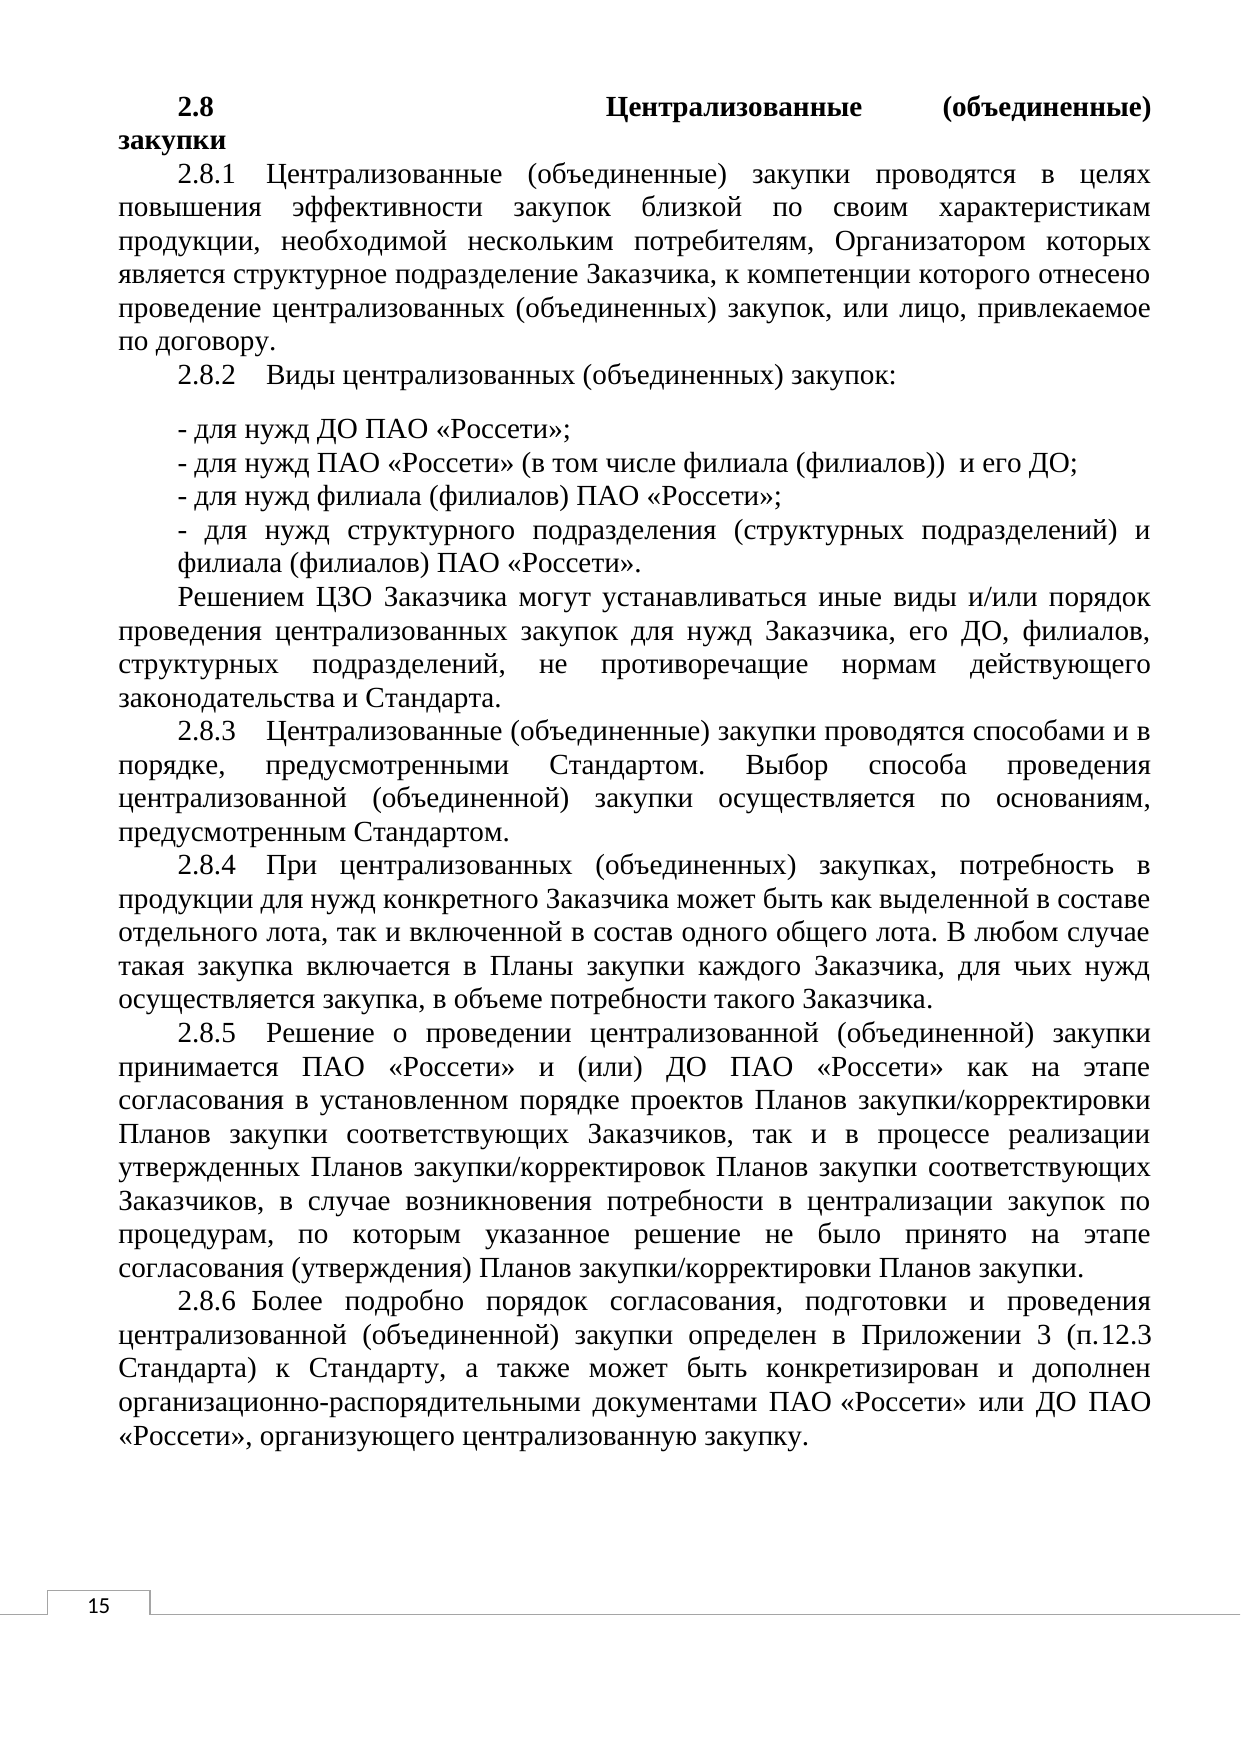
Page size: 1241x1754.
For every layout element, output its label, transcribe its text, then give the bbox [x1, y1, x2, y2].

text При централизованных (объединенных) закупках, потребность в продукции для нужд конкретного Заказчика может быть как выделенной в составе отдельного лота, так и включенной в состав одного общего лота. В любом случае такая закупка включается в Планы закупки каждого Заказчика, для чьих нужд осуществляется закупка, в объеме потребности такого Заказчика. [118, 806, 1152, 973]
text Централизованные (объединенные) закупки проводятся способами и в порядке, предусмотренными Стандартом. Выбор способа проведения централизованной (объединенной) закупки осуществляется по основаниям, предусмотренным Стандартом. [118, 671, 1152, 806]
list - для нужд структурного подразделения (структурных подразделений) и филиала (филиалов) ПАО «Россети». [177, 470, 1152, 537]
text Централизованные (объединенные) закупки проводятся в целях повышения эффективности закупок близкой по своим характеристикам продукции, необходимой нескольким потребителям, Организатором которых является структурное подразделение Заказчика, к компетенции которого отнесено проведение централизованных (объединенных) закупок, или лицо, привлекаемое по договору. [118, 135, 1152, 336]
text Более подробно порядок согласования, подготовки и проведения централизованной (объединенной) закупки определен в Приложении 3 (п.12.3 Стандарта) к Стандарту, а также может быть конкретизирован и дополнен организационно-распорядительными документами ПАО «Россети» или ДО ПАО «Россети», организующего централизованную закупку. [118, 1242, 1152, 1409]
list Решением ЦЗО Заказчика могут устанавливаться иные виды и/или порядок проведения централизованных закупок для нужд Заказчика, его ДО, филиалов, структурных подразделений, не противоречащие нормам действующего законодательства и Стандарта. [118, 537, 1152, 671]
list - для нужд филиала (филиалов) ПАО «Россети»; [177, 437, 1152, 470]
text Виды централизованных (объединенных) закупок: [118, 336, 1152, 369]
list - для нужд ДО ПАО «Россети»; [118, 369, 1152, 403]
text Решение о проведении централизованной (объединенной) закупки принимается ПАО «Россети» и (или) ДО ПАО «Россети» как на этапе согласования в установленном порядке проектов Планов закупки/корректировки Планов закупки соответствующих Заказчиков, так и в процессе реализации утвержденных Планов закупки/корректировок Планов закупки соответствующих Заказчиков, в случае возникновения потребности в централизации закупок по процедурам, по которым указанное решение не было принято на этапе согласования (утверждения) Планов закупки/корректировки Планов закупки. [118, 973, 1152, 1242]
list - для нужд ПАО «Россети» (в том числе филиала (филиалов)) и его ДО; [118, 403, 1152, 437]
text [118, 89, 1152, 122]
